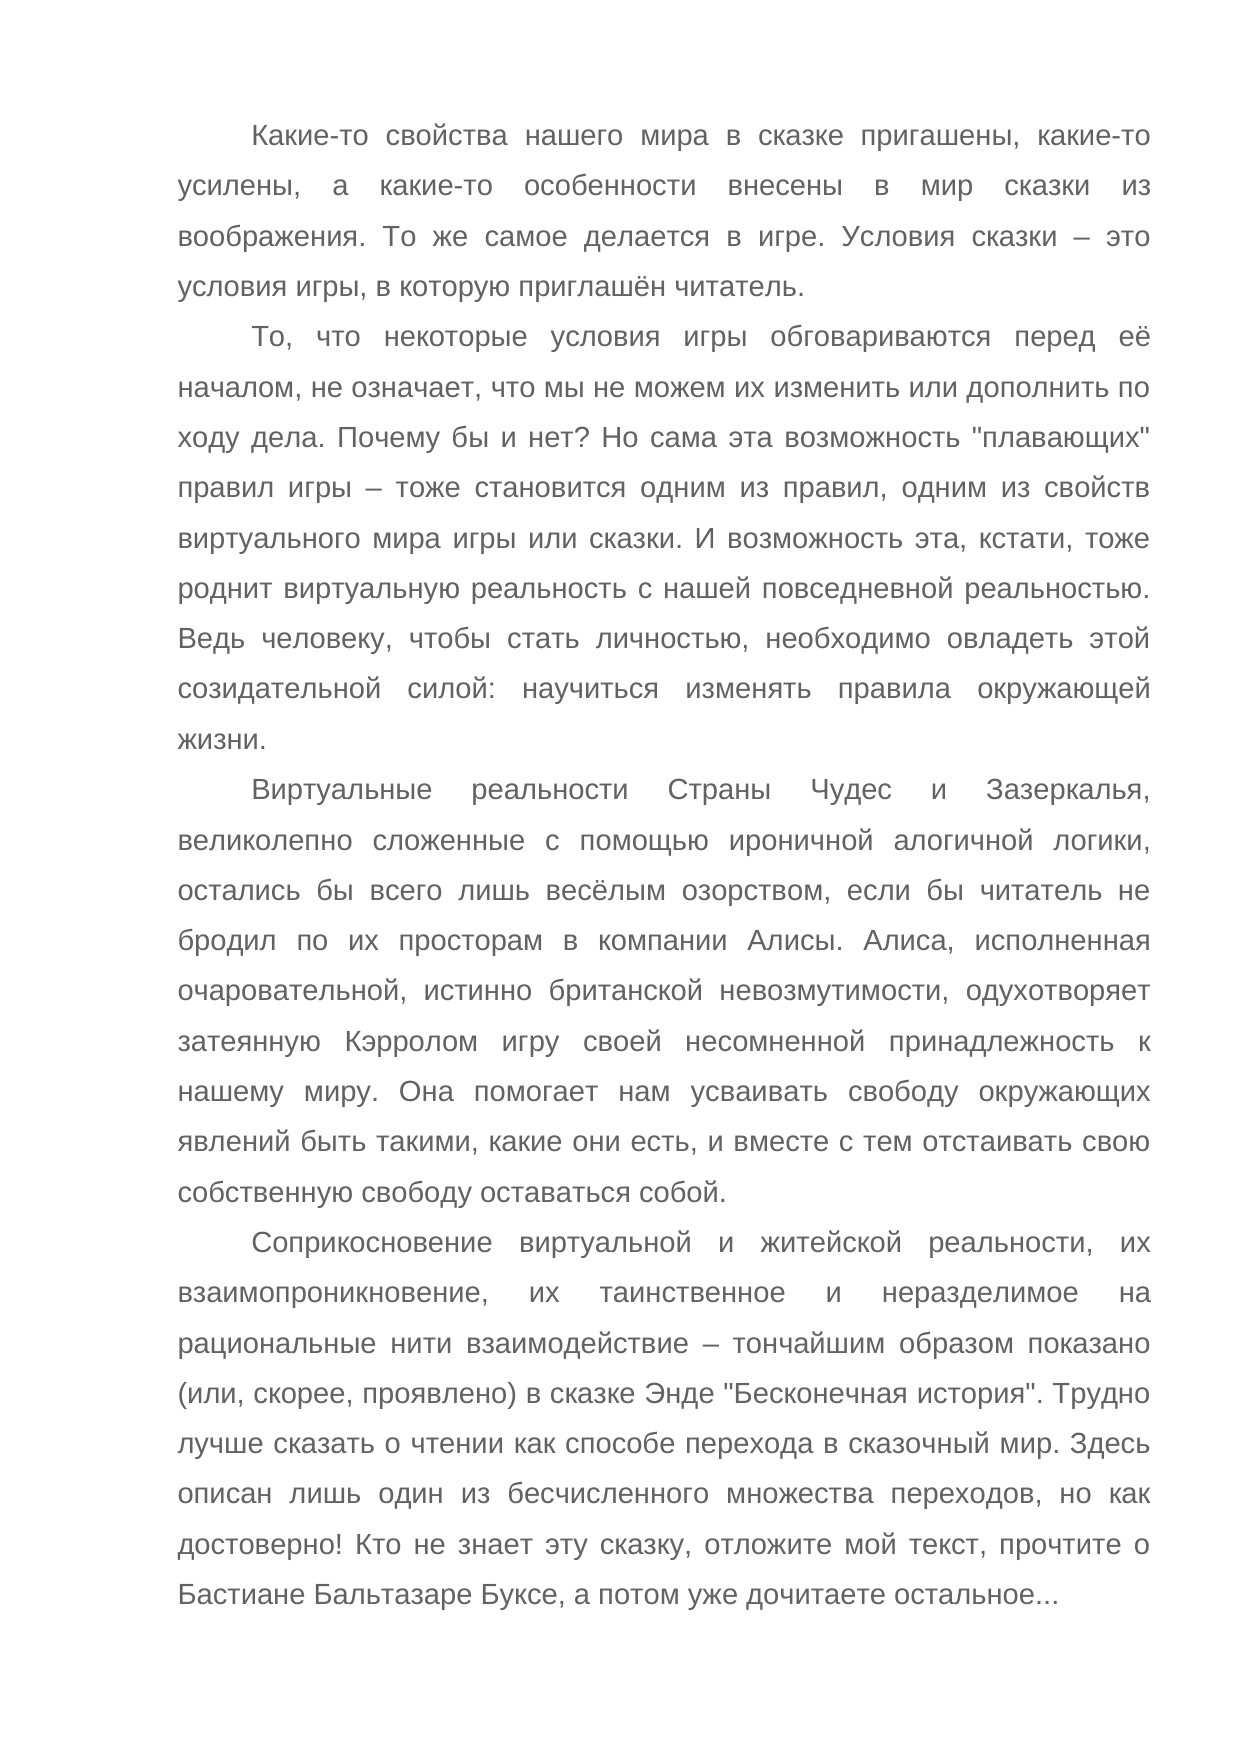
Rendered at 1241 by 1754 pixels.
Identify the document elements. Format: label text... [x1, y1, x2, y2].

text То, что некоторые условия игры обговариваются перед её началом, не означает, что мы не можем их изменить или дополнить по ходу дела. Почему бы и нет? Но сама эта возможность "плавающих" правил игры – тоже становится одним из правил, одним из свойств виртуального мира игры или сказки. И возможность эта, кстати, тоже роднит виртуальную реальность с нашей повседневной реальностью. Ведь человеку, чтобы стать личностью, необходимо овладеть этой созидательной силой: научиться изменять правила окружающей жизни. [177, 319, 1152, 755]
text Какие-то свойства нашего мира в сказке пригашены, какие-то усилены, а какие-то особенности внесены в мир сказки из воображения. То же самое делается в игре. Условия сказки – это условия игры, в которую приглашён читатель. [177, 118, 1152, 303]
text Виртуальные реальности Страны Чудес и Зазеркалья, великолепно сложенные с помощью ироничной алогичной логики, остались бы всего лишь весёлым озорством, если бы читатель не бродил по их просторам в компании Алисы. Алиса, исполненная очаровательной, истинно британской невозмутимости, одухотворяет затеянную Кэрролом игру своей несомненной принадлежность к нашему миру. Она помогает нам усваивать свободу окружающих явлений быть такими, какие они есть, и вместе с тем отстаивать свою собственную свободу оставаться собой. [177, 772, 1152, 1208]
text Соприкосновение виртуальной и житейской реальности, их взаимопроникновение, их таинственное и неразделимое на рациональные нити взаимодействие – тончайшим образом показано (или, скорее, проявлено) в сказке Энде "Бесконечная история". Трудно лучше сказать о чтении как способе перехода в сказочный мир. Здесь описан лишь один из бесчисленного множества переходов, но как достоверно! Кто не знает эту сказку, отложите мой текст, прочтите о Бастиане Бальтазаре Буксе, а потом уже дочитаете остальное... [177, 1225, 1152, 1611]
